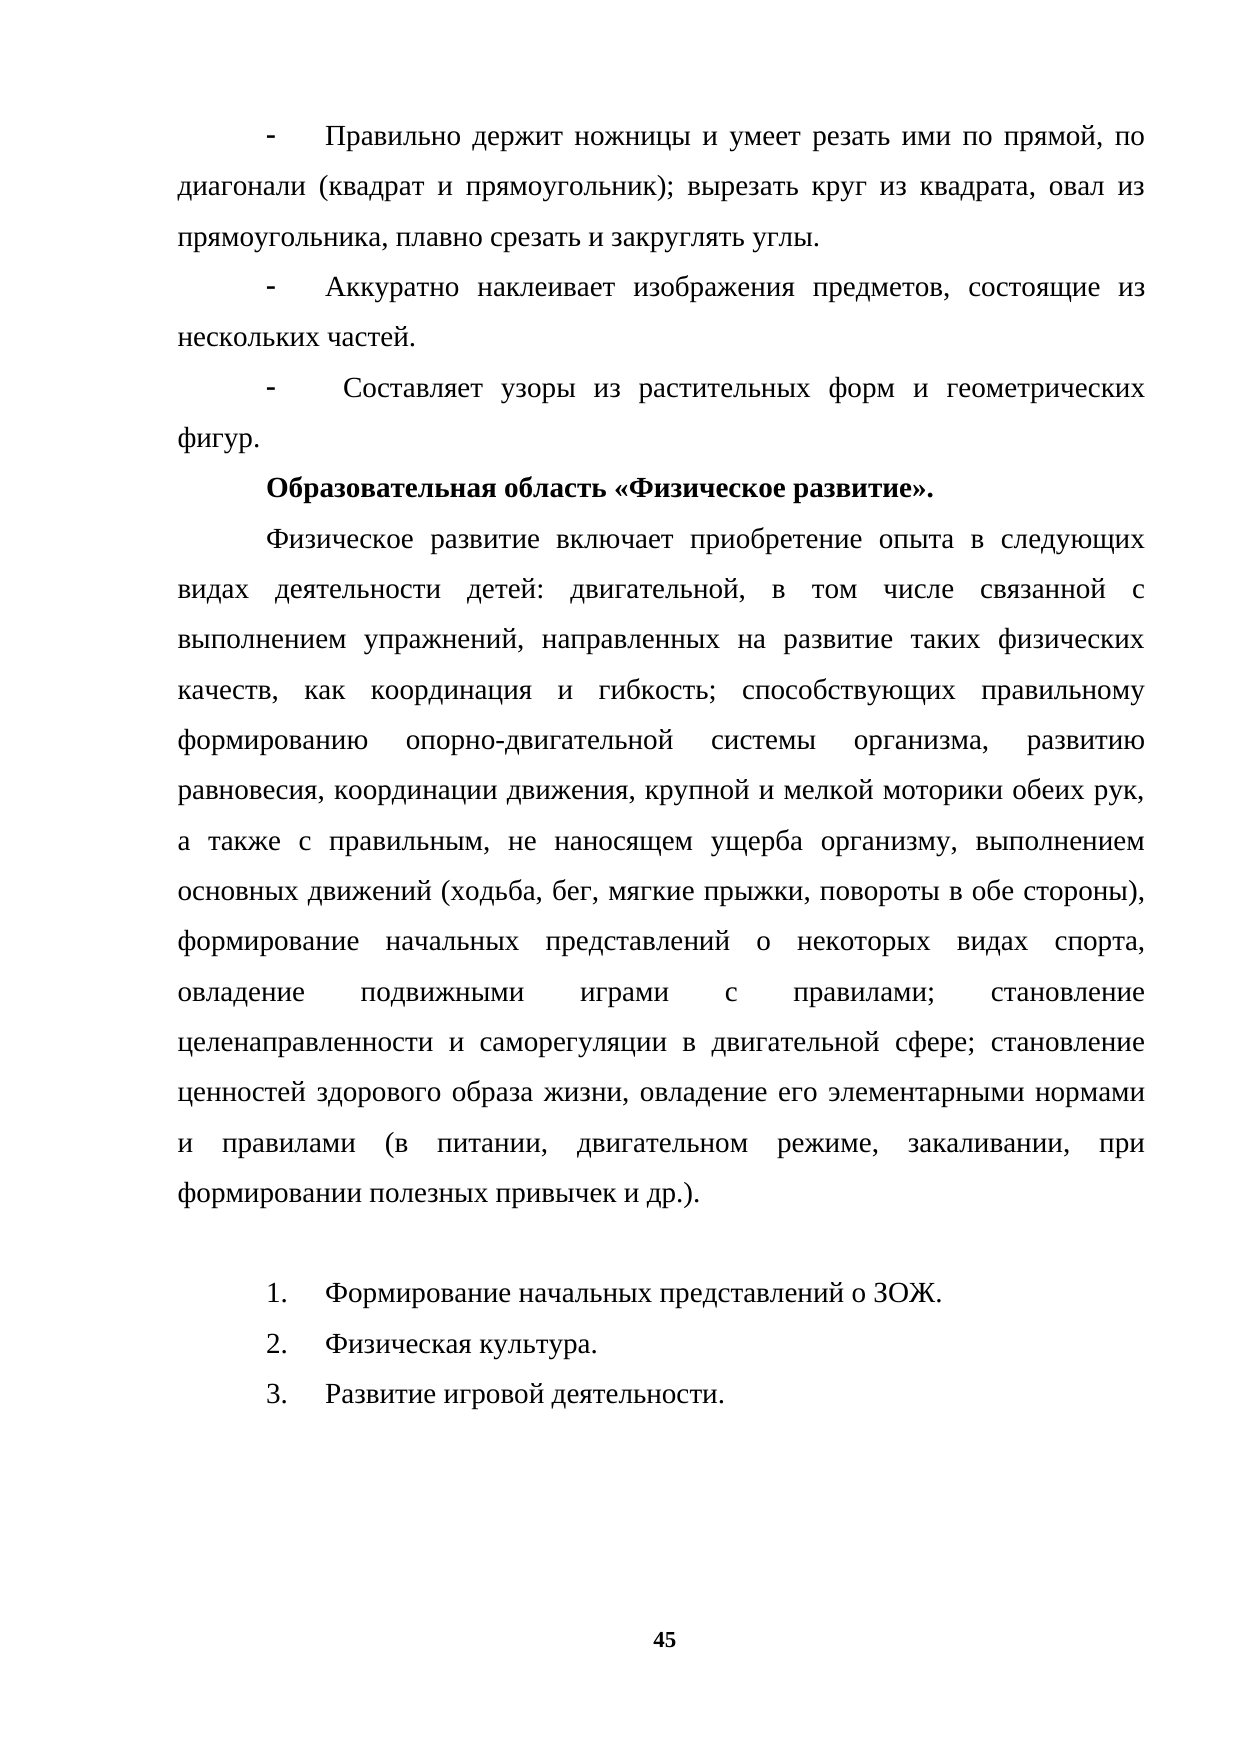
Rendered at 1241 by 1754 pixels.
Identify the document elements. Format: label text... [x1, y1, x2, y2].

list Формирование начальных представлений о ЗОЖ. [177, 1276, 1146, 1309]
list Развитие игровой деятельности. [177, 1376, 1146, 1410]
text Образовательная область «Физическое развитие». [177, 471, 1146, 504]
list Правильно держит ножницы и умеет резать ими по прямой, по диагонали (квадрат и прямоугольник); вырезать круг из квадрата, овал из прямоугольника, плавно срезать и закруглять углы. [177, 118, 1146, 252]
list Составляет узоры из растительных форм и геометрических фигур. [177, 370, 1146, 454]
list Физическая культура. [177, 1326, 1146, 1359]
text Физическое развитие включает приобретение опыта в следующих видах деятельности детей: двигательной, в том числе связанной с выполнением упражнений, направленных на развитие таких физических качеств, как координация и гибкость; способствующих правильному формированию опорно-двигательной системы организма, развитию равновесия, координации движения, крупной и мелкой моторики обеих рук, а также с правильным, не наносящем ущерба организму, выполнением основных движений (ходьба, бег, мягкие прыжки, повороты в обе стороны), формирование начальных представлений о некоторых видах спорта, овладение подвижными играми с правилами; становление целенаправленности и саморегуляции в двигательной сфере; становление ценностей здорового образа жизни, овладение его элементарными нормами и правилами (в питании, двигательном режиме, закаливании, при формировании полезных привычек и др.). [177, 521, 1146, 1208]
list Аккуратно наклеивает изображения предметов, состоящие из нескольких частей. [177, 269, 1146, 353]
